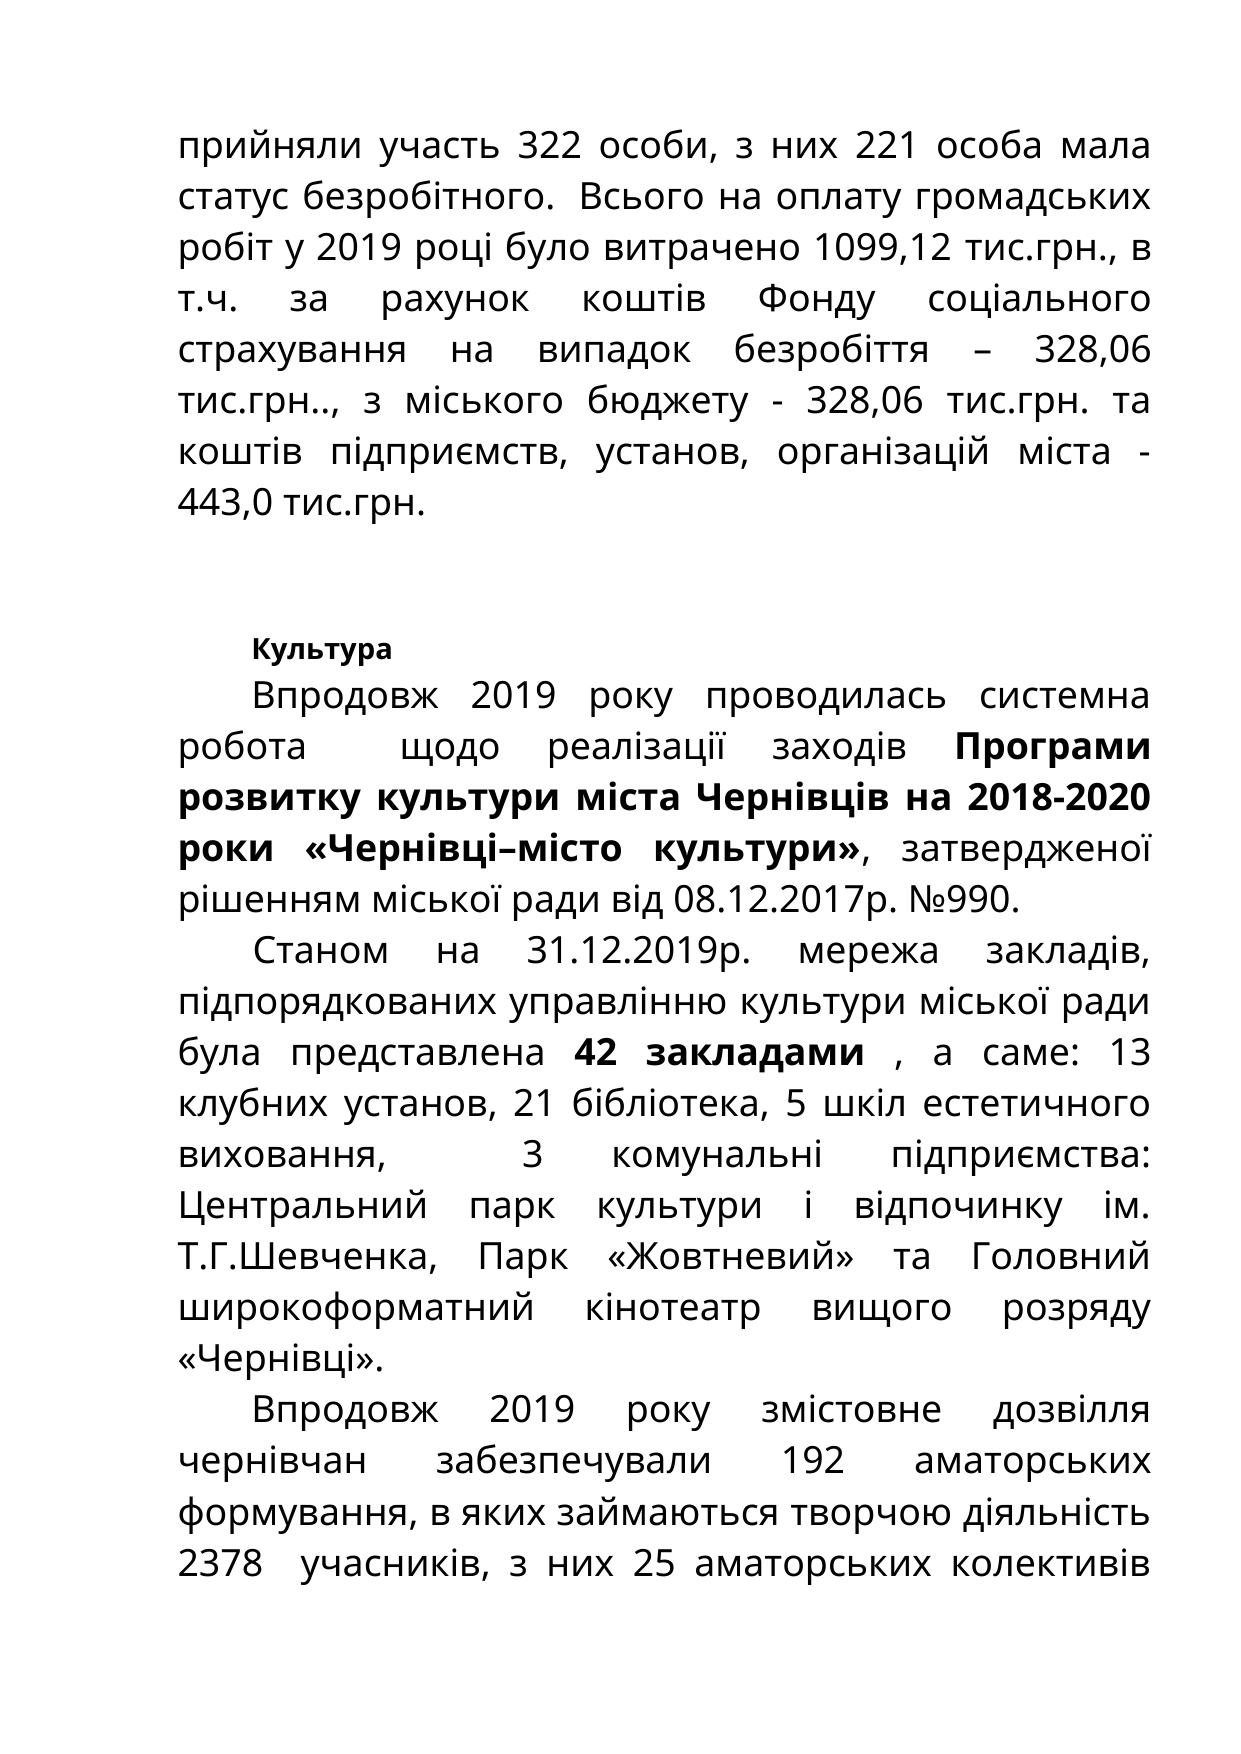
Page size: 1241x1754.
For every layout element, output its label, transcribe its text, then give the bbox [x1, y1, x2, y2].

text Культура [177, 628, 1152, 668]
text Станом на 31.12.2019р. мережа закладів, підпорядкованих управлінню культури міської ради була представлена 42 закладами , а саме: 13 клубних установ, 21 бібліотека, 5 шкіл естетичного виховання, 3 комунальні підприємства: Центральний парк культури і відпочинку ім. Т.Г.Шевченка, Парк «Жовтневий» та Головний широкоформатний кінотеатр вищого розряду «Чернівці». [177, 923, 1152, 1383]
text Впродовж 2019 року проводилась системна робота щодо реалізації заходів Програми розвитку культури міста Чернівців на 2018-2020 роки «Чернівці–місто культури», затвердженої рішенням міської ради від 08.12.2017р. №990. [177, 668, 1152, 923]
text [177, 118, 1152, 526]
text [177, 1383, 1152, 1587]
